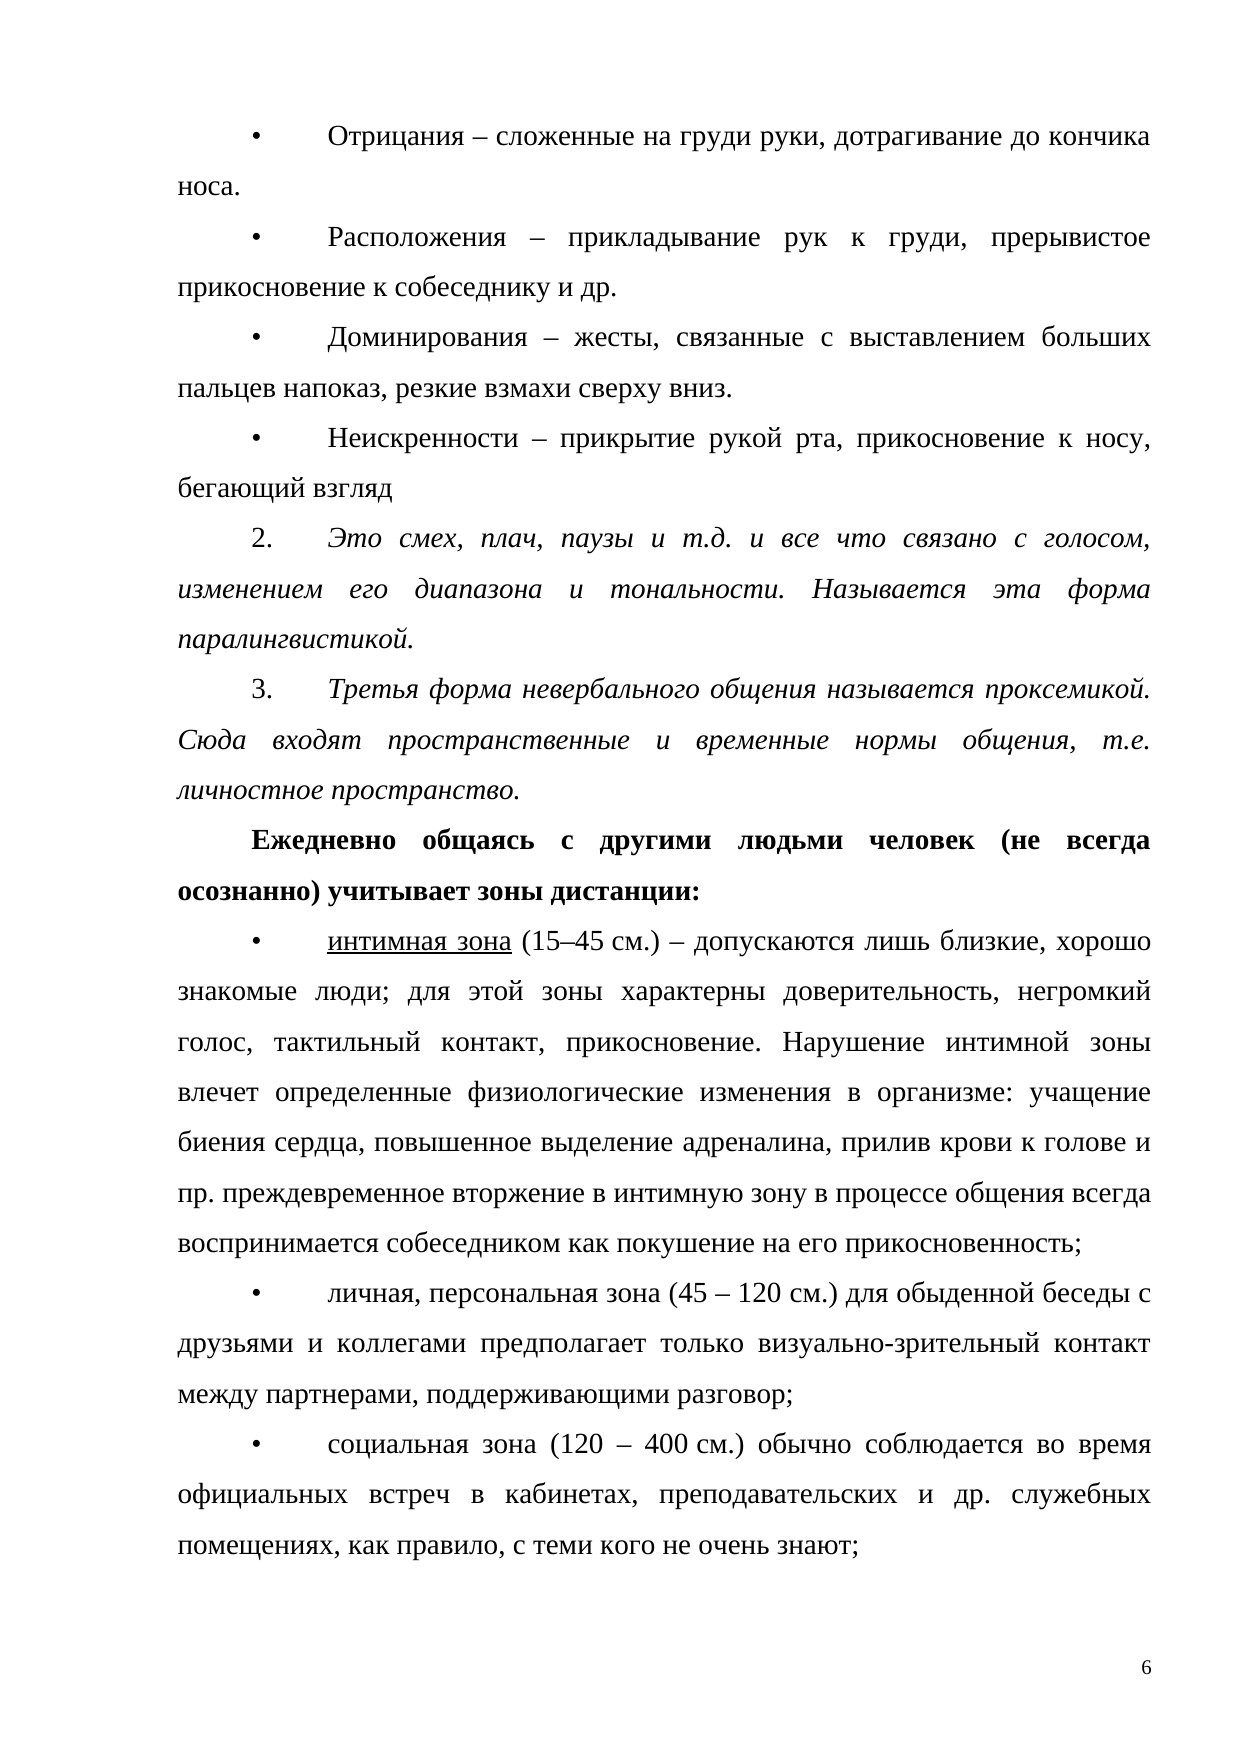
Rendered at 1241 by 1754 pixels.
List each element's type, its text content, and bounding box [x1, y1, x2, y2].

text 3. Третья форма невербального общения называется проксемикой. Сюда входят пространственные и временные нормы общения, т.е. личностное пространство. [177, 672, 1152, 806]
text 2. Это смех, плач, паузы и т.д. и все что связано с голосом, изменением его диапазона и тональности. Называется эта форма паралингвистикой. [177, 521, 1152, 655]
list Расположения – прикладывание рук к груди, прерывистое прикосновение к собеседнику и др. [177, 219, 1152, 303]
text Ежедневно общаясь с другими людьми человек (не всегда осознанно) учитывает зоны дистанции: [177, 822, 1152, 906]
list Отрицания – сложенные на груди руки, дотрагивание до кончика носа. [177, 118, 1152, 202]
list личная, персональная зона (45 – 120 см.) для обыденной беседы с друзьями и коллегами предполагает только визуально-зрительный контакт между партнерами, поддерживающими разговор; [177, 1275, 1152, 1409]
list Неискренности – прикрытие рукой рта, прикосновение к носу, бегающий взгляд [177, 420, 1152, 504]
list Доминирования – жесты, связанные с выставлением больших пальцев напоказ, резкие взмахи сверху вниз. [177, 319, 1152, 403]
list социальная зона (120 – 400 см.) обычно соблюдается во время официальных встреч в кабинетах, преподавательских и др. служебных помещениях, как правило, с теми кого не очень знают; [177, 1426, 1152, 1560]
list интимная зона (15–45 см.) – допускаются лишь близкие, хорошо знакомые люди; для этой зоны характерны доверительность, негромкий голос, тактильный контакт, прикосновение. Нарушение интимной зоны влечет определенные физиологические изменения в организме: учащение биения сердца, повышенное выделение адреналина, прилив крови к голове и пр. преждевременное вторжение в интимную зону в процессе общения всегда воспринимается собеседником как покушение на его прикосновенность; [177, 923, 1152, 1258]
